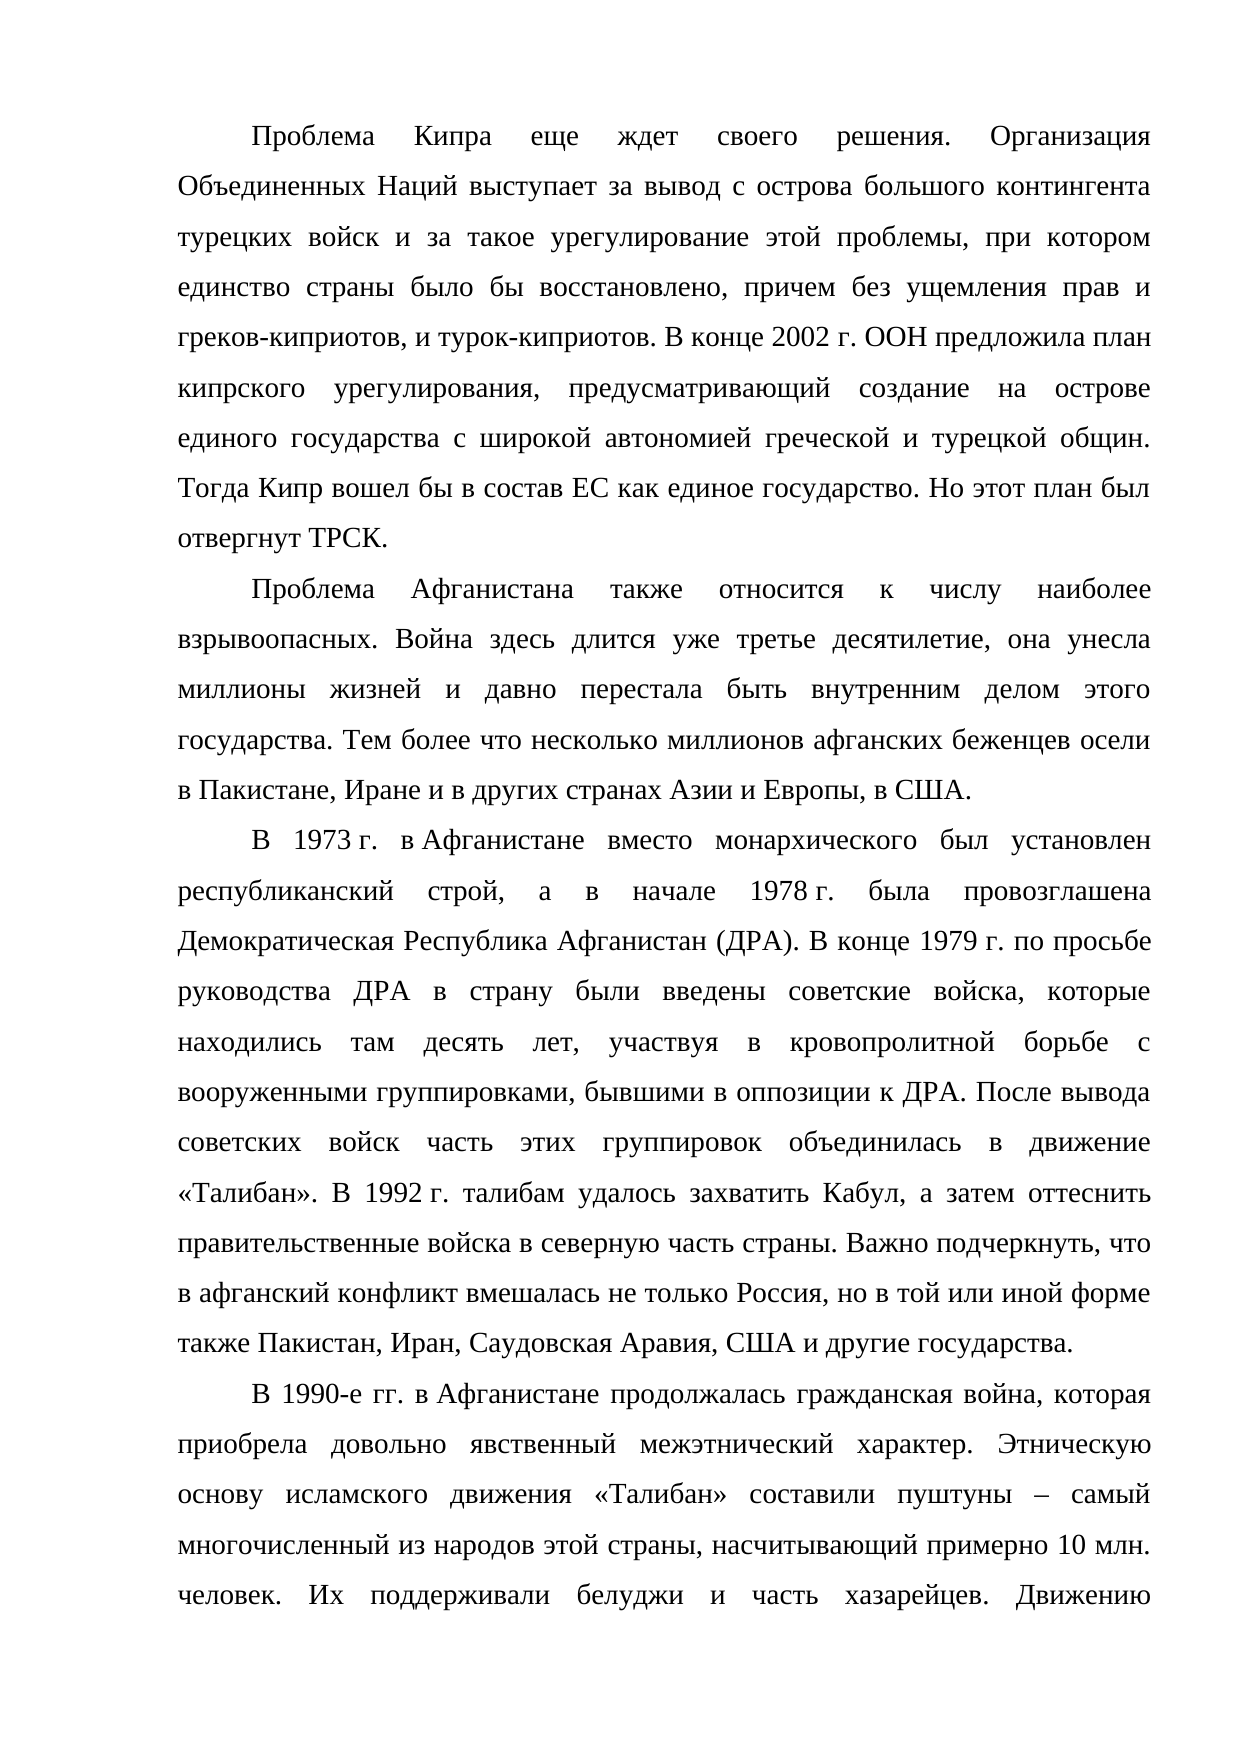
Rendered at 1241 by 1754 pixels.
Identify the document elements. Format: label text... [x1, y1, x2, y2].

text Проблема Афганистана также относится к числу наиболее взрывоопасных. Война здесь длится уже третье десятилетие, она унесла миллионы жизней и давно перестала быть внутренним делом этого государства. Тем более что несколько миллионов афганских беженцев осели в Пакистане, Иране и в других странах Азии и Европы, в США. [177, 571, 1152, 806]
text В . в Афганистане вместо монархического был установлен республиканский строй, а в начале . была провозглашена Демократическая Республика Афганистан (ДРА). В конце . по просьбе руководства ДРА в страну были введены советские войска, которые находились там десять лет, участвуя в кровопролитной борьбе с вооруженными группировками, бывшими в оппозиции к ДРА. После вывода советских войск часть этих группировок объединилась в движение «Талибан». В . талибам удалось захватить Кабул, а затем оттеснить правительственные войска в северную часть страны. Важно подчеркнуть, что в афганский конфликт вмешалась не только Россия, но в той или иной форме также Пакистан, Иран, Саудовская Аравия, США и другие государства. [177, 822, 1152, 1359]
text Проблема Кипра еще ждет своего решения. Организация Объединенных Наций выступает за вывод с острова большого контингента турецких войск и за такое урегулирование этой проблемы, при котором единство страны было бы восстановлено, причем без ущемления прав и греков-киприотов, и турок-киприотов. В конце . ООН предложила план кипрского урегулирования, предусматривающий создание на острове единого государства с широкой автономией греческой и турецкой общин. Тогда Кипр вошел бы в состав ЕС как единое государство. Но этот план был отвергнут ТРСК. [177, 118, 1152, 554]
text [177, 1376, 1152, 1611]
